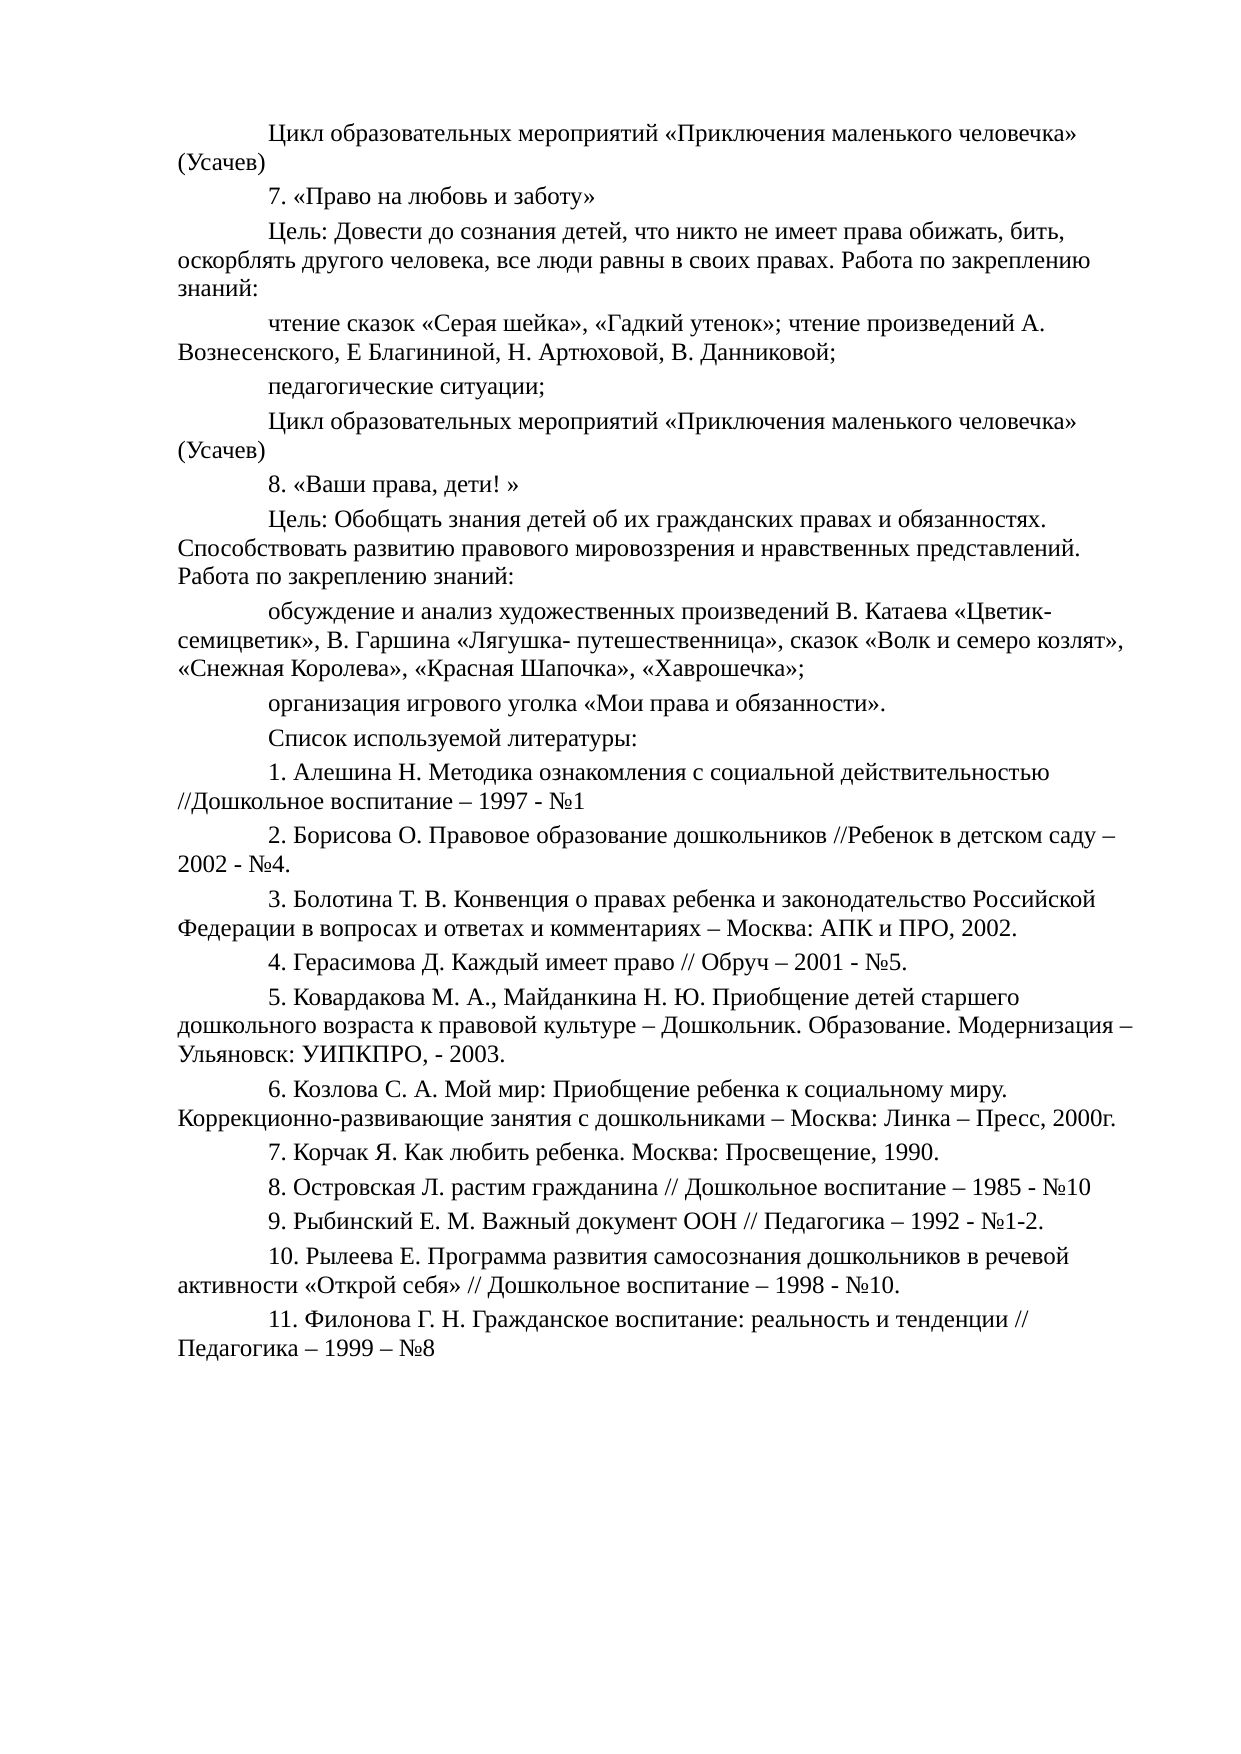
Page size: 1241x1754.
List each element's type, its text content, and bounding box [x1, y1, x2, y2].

text обсуждение и анализ художественных произведений В. Катаева «Цветик-семицветик», В. Гаршина «Лягушка- путешественница», сказок «Волк и семеро козлят», «Снежная Королева», «Красная Шапочка», «Хаврошечка»; [177, 596, 1152, 682]
text 7. Корчак Я. Как любить ребенка. Москва: Просвещение, 1990. [177, 1137, 1152, 1166]
text 9. Рыбинский Е. М. Важный документ ООН // Педагогика – 1992 - №1-2. [177, 1206, 1152, 1235]
text 6. Козлова С. А. Мой мир: Приобщение ребенка к социальному миру. Коррекционно-развивающие занятия с дошкольниками – Москва: Линка – Пресс, 2000г. [177, 1074, 1152, 1131]
text чтение сказок «Серая шейка», «Гадкий утенок»; чтение произведений А. Вознесенского, Е Благининой, Н. Артюховой, В. Данниковой; [177, 308, 1152, 366]
text 7. «Право на любовь и заботу» [177, 181, 1152, 210]
text 1. Алешина Н. Методика ознакомления с социальной действительностью //Дошкольное воспитание – 1997 - №1 [177, 757, 1152, 815]
text 8. «Ваши права, дети! » [177, 469, 1152, 498]
text организация игрового уголка «Мои права и обязанности». [177, 688, 1152, 717]
text Список используемой литературы: [177, 723, 1152, 751]
text Цель: Довести до сознания детей, что никто не имеет права обижать, бить, оскорблять другого человека, все люди равны в своих правах. Работа по закреплению знаний: [177, 216, 1152, 302]
text Цикл образовательных мероприятий «Приключения маленького человечка» (Усачев) [177, 118, 1152, 176]
text Цикл образовательных мероприятий «Приключения маленького человечка» (Усачев) [177, 406, 1152, 463]
text 11. Филонова Г. Н. Гражданское воспитание: реальность и тенденции // Педагогика – 1999 – №8 [177, 1304, 1152, 1362]
text 5. Ковардакова М. А., Майданкина Н. Ю. Приобщение детей старшего дошкольного возраста к правовой культуре – Дошкольник. Образование. Модернизация – Ульяновск: УИПКПРО, - 2003. [177, 982, 1152, 1068]
text 4. Герасимова Д. Каждый имеет право // Обруч – 2001 - №5. [177, 947, 1152, 976]
text 8. Островская Л. растим гражданина // Дошкольное воспитание – 1985 - №10 [177, 1172, 1152, 1201]
text Цель: Обобщать знания детей об их гражданских правах и обязанностях. Способствовать развитию правового мировоззрения и нравственных представлений. Работа по закреплению знаний: [177, 504, 1152, 590]
text педагогические ситуации; [177, 371, 1152, 400]
text 10. Рылеева Е. Программа развития самосознания дошкольников в речевой активности «Открой себя» // Дошкольное воспитание – 1998 - №10. [177, 1241, 1152, 1298]
text 2. Борисова О. Правовое образование дошкольников //Ребенок в детском саду – 2002 - №4. [177, 821, 1152, 878]
text 3. Болотина Т. В. Конвенция о правах ребенка и законодательство Российской Федерации в вопросах и ответах и комментариях – Москва: АПК и ПРО, 2002. [177, 884, 1152, 941]
